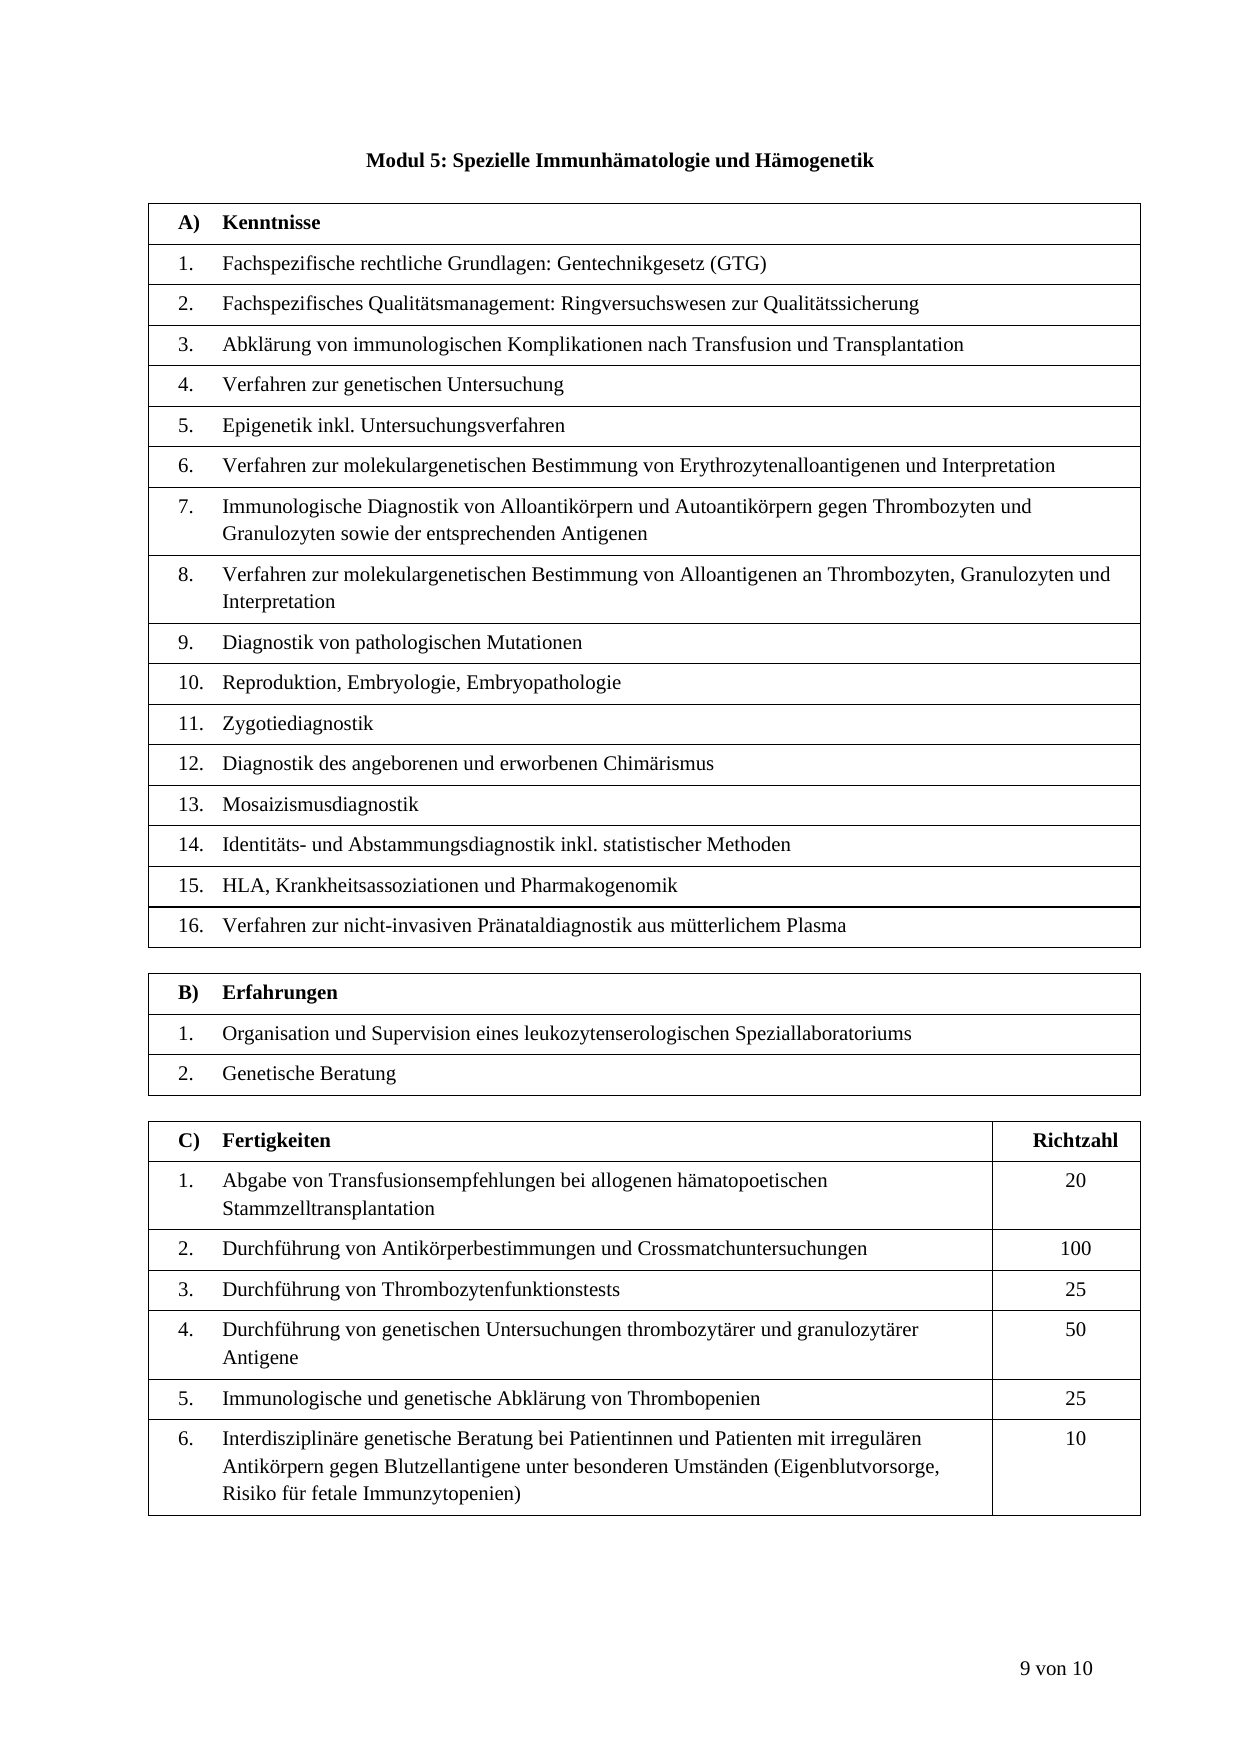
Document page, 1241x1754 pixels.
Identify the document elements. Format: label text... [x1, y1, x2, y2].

table_cell 25 [993, 1380, 1140, 1419]
table_cell HLA, Krankheitsassoziationen und Pharmakogenomik [149, 867, 1140, 906]
table_cell Diagnostik des angeborenen und erworbenen Chimärismus [149, 745, 1140, 785]
table_cell Verfahren zur nicht-invasiven Pränataldiagnostik aus mütterlichem Plasma [149, 908, 1140, 947]
table_cell Interdisziplinäre genetische Beratung bei Patientinnen und Patienten mit irregulären Antikörpern gegen Blutzellantigene unter besonderen Umständen (Eigenblutvorsorge, Risiko für fetale Immunzytopenien) [149, 1420, 992, 1515]
table_cell Abgabe von Transfusionsempfehlungen bei allogenen hämatopoetischen Stammzelltransplantation [149, 1162, 992, 1229]
table_cell 20 [993, 1162, 1140, 1229]
table_cell Reproduktion, Embryologie, Embryopathologie [149, 664, 1140, 704]
table_cell Identitäts- und Abstammungsdiagnostik inkl. statistischer Methoden [149, 826, 1140, 866]
table_cell Verfahren zur molekulargenetischen Bestimmung von Alloantigenen an Thrombozyten, Granulozyten und Interpretation [149, 556, 1140, 623]
table_cell Abklärung von immunologischen Komplikationen nach Transfusion und Transplantation [149, 326, 1140, 365]
table_cell Fachspezifische rechtliche Grundlagen: Gentechnikgesetz (GTG) [149, 245, 1140, 284]
table_cell Durchführung von genetischen Untersuchungen thrombozytärer und granulozytärer Antigene [149, 1311, 992, 1378]
table_cell Durchführung von Thrombozytenfunktionstests [149, 1271, 992, 1310]
table_cell Mosaizismusdiagnostik [149, 786, 1140, 825]
table_cell Diagnostik von pathologischen Mutationen [149, 624, 1140, 663]
table_cell Durchführung von Antikörperbestimmungen und Crossmatchuntersuchungen [149, 1230, 992, 1270]
table_header B) Erfahrungen [149, 974, 1140, 1013]
table_cell Verfahren zur molekulargenetischen Bestimmung von Erythrozytenalloantigenen und Interpretation [149, 447, 1140, 487]
table_cell Fachspezifisches Qualitätsmanagement: Ringversuchswesen zur Qualitätssicherung [149, 285, 1140, 324]
table_cell Immunologische Diagnostik von Alloantikörpern und Autoantikörpern gegen Thrombozyten und Granulozyten sowie der entsprechenden Antigenen [149, 488, 1140, 555]
table_header A) Kenntnisse [149, 204, 1140, 243]
table_cell Epigenetik inkl. Untersuchungsverfahren [149, 407, 1140, 446]
table_cell Immunologische und genetische Abklärung von Thrombopenien [149, 1380, 992, 1419]
table_cell 50 [993, 1311, 1140, 1378]
table_cell Verfahren zur genetischen Untersuchung [149, 366, 1140, 406]
table_cell Organisation und Supervision eines leukozytenserologischen Speziallaboratoriums [149, 1015, 1140, 1054]
table_header C) Fertigkeiten [149, 1122, 992, 1161]
text Modul 5: Spezielle Immunhämatologie und Hämogenetik [148, 148, 1092, 172]
table_header Richtzahl [993, 1122, 1140, 1161]
table_cell Zygotiediagnostik [149, 705, 1140, 744]
table_cell 25 [993, 1271, 1140, 1310]
table_cell 100 [993, 1230, 1140, 1270]
table_cell Genetische Beratung [149, 1055, 1140, 1094]
table_cell 10 [993, 1420, 1140, 1515]
